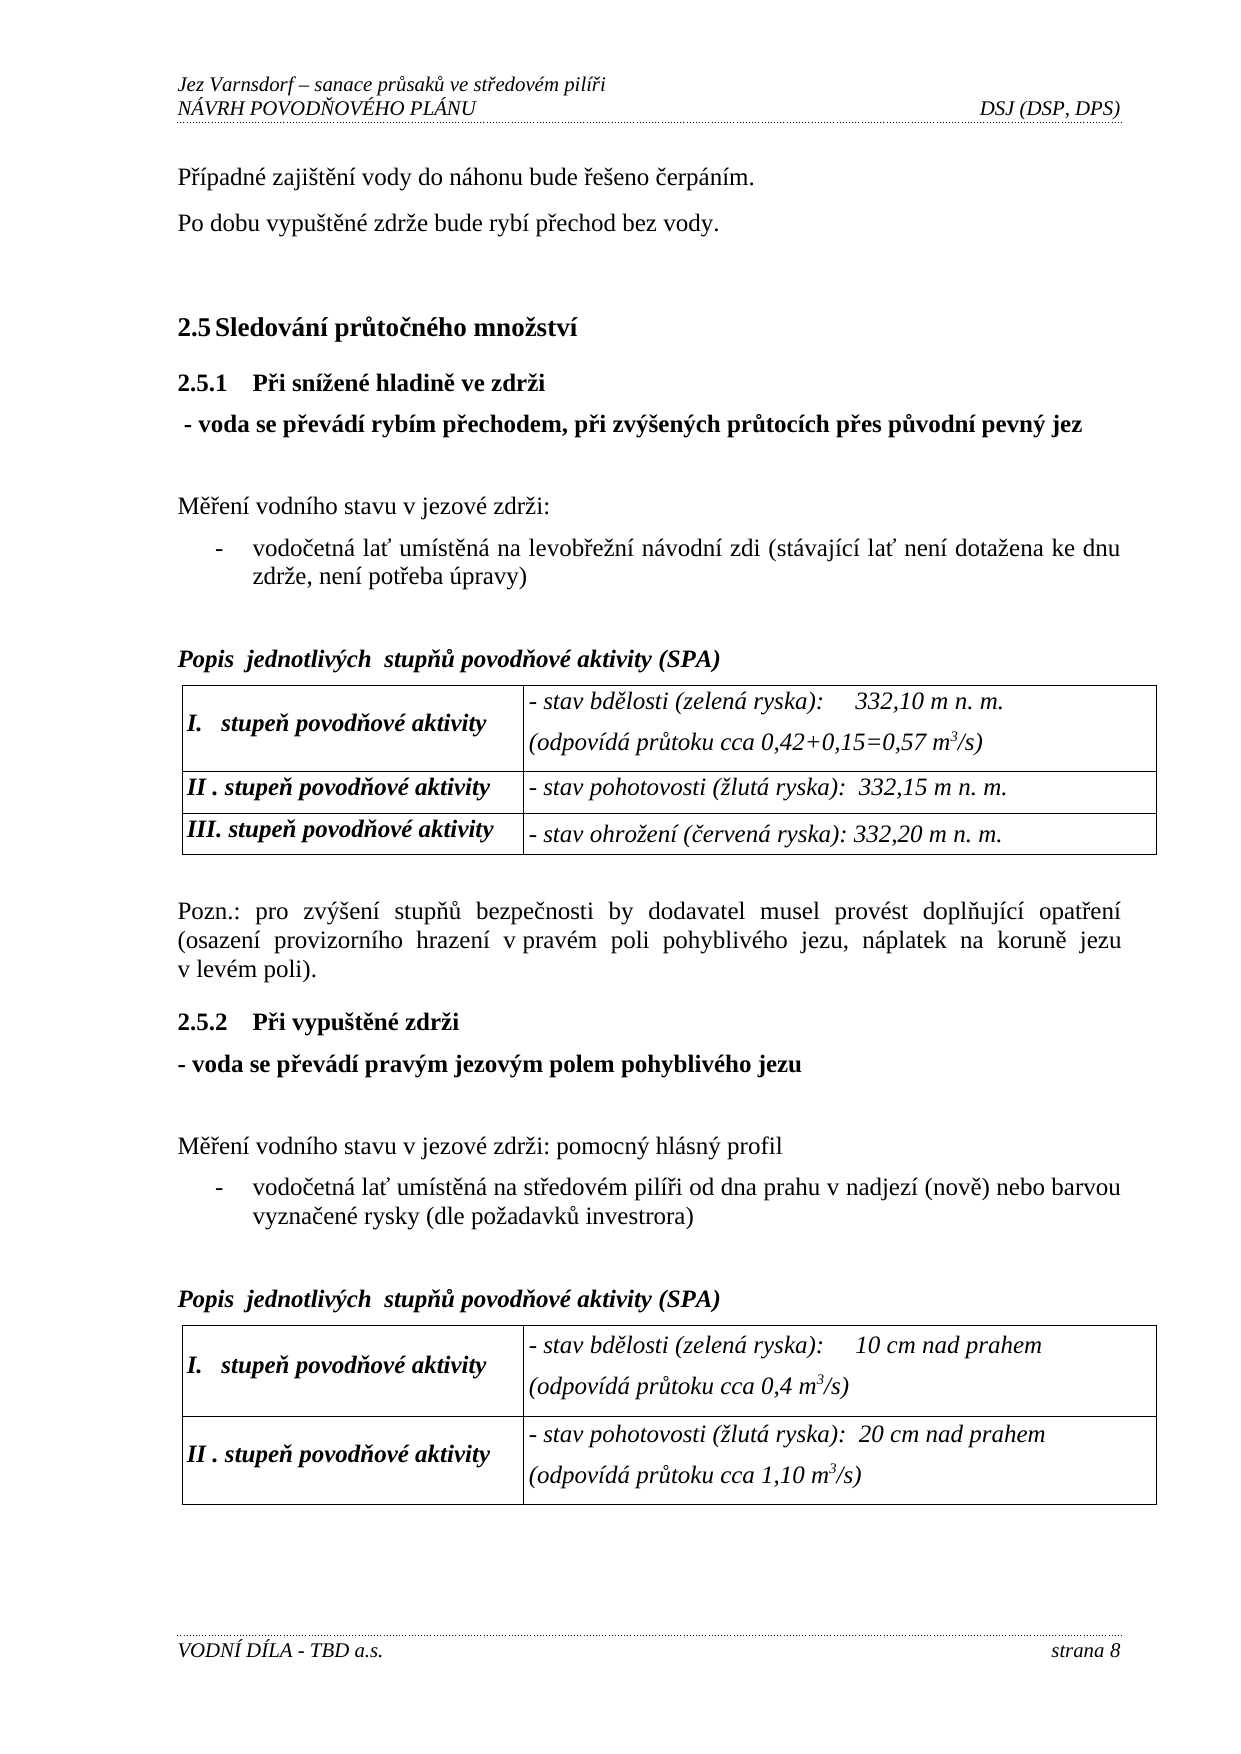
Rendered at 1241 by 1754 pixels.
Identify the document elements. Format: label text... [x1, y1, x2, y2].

text Případné zajištění vody do náhonu bude řešeno čerpáním. [177, 162, 1122, 191]
table_cell II . stupeň povodňové aktivity [183, 772, 523, 813]
text - voda se převádí rybím přechodem, při zvýšených průtocích přes původní pevný jez [177, 409, 1122, 438]
table_cell - stav pohotovosti (žlutá ryska): 20 cm nad prahem (odpovídá průtoku cca 1,10 m3/s) [524, 1417, 1156, 1504]
table_header - stav bdělosti (zelená ryska): 332,10 m n. m. (odpovídá průtoku cca 0,42+0,15=0,57 m3/s) [524, 686, 1156, 771]
list vodočetná lať umístěná na středovém pilíři od dna prahu v nadjezí (nově) nebo barvou vyznačené rysky (dle požadavků investrora) [215, 1172, 1122, 1230]
subtitle Při snížené hladině ve zdrži [177, 368, 1122, 396]
text Po dobu vypuštěné zdrže bude rybí přechod bez vody. [177, 208, 1122, 237]
table_header I. stupeň povodňové aktivity [183, 1326, 523, 1416]
text Měření vodního stavu v jezové zdrži: [177, 491, 1122, 520]
subtitle Sledování průtočného množství [177, 311, 1122, 343]
table_cell II . stupeň povodňové aktivity [183, 1417, 523, 1504]
table_cell III. stupeň povodňové aktivity [183, 814, 523, 854]
table_header I. stupeň povodňové aktivity [183, 686, 523, 771]
list vodočetná lať umístěná na levobřežní návodní zdi (stávající lať není dotažena ke dnu zdrže, není potřeba úpravy) [215, 533, 1122, 590]
text Měření vodního stavu v jezové zdrži: pomocný hlásný profil [177, 1131, 1122, 1160]
text - voda se převádí pravým jezovým polem pohyblivého jezu [177, 1049, 1122, 1077]
table_header - stav bdělosti (zelená ryska): 10 cm nad prahem (odpovídá průtoku cca 0,4 m3/s) [524, 1326, 1156, 1416]
table_cell - stav ohrožení (červená ryska): 332,20 m n. m. [524, 814, 1156, 854]
table_cell - stav pohotovosti (žlutá ryska): 332,15 m n. m. [524, 772, 1156, 813]
text Pozn.: pro zvýšení stupňů bezpečnosti by dodavatel musel provést doplňující opatření (osazení provizorního hrazení v pravém poli pohyblivého jezu, náplatek na koruně jezu v levém poli). [177, 896, 1122, 982]
text Popis jednotlivých stupňů povodňové aktivity (SPA) [177, 1284, 1122, 1312]
subtitle Při vypuštěné zdrži [177, 1007, 1122, 1036]
text Popis jednotlivých stupňů povodňové aktivity (SPA) [177, 644, 1122, 673]
